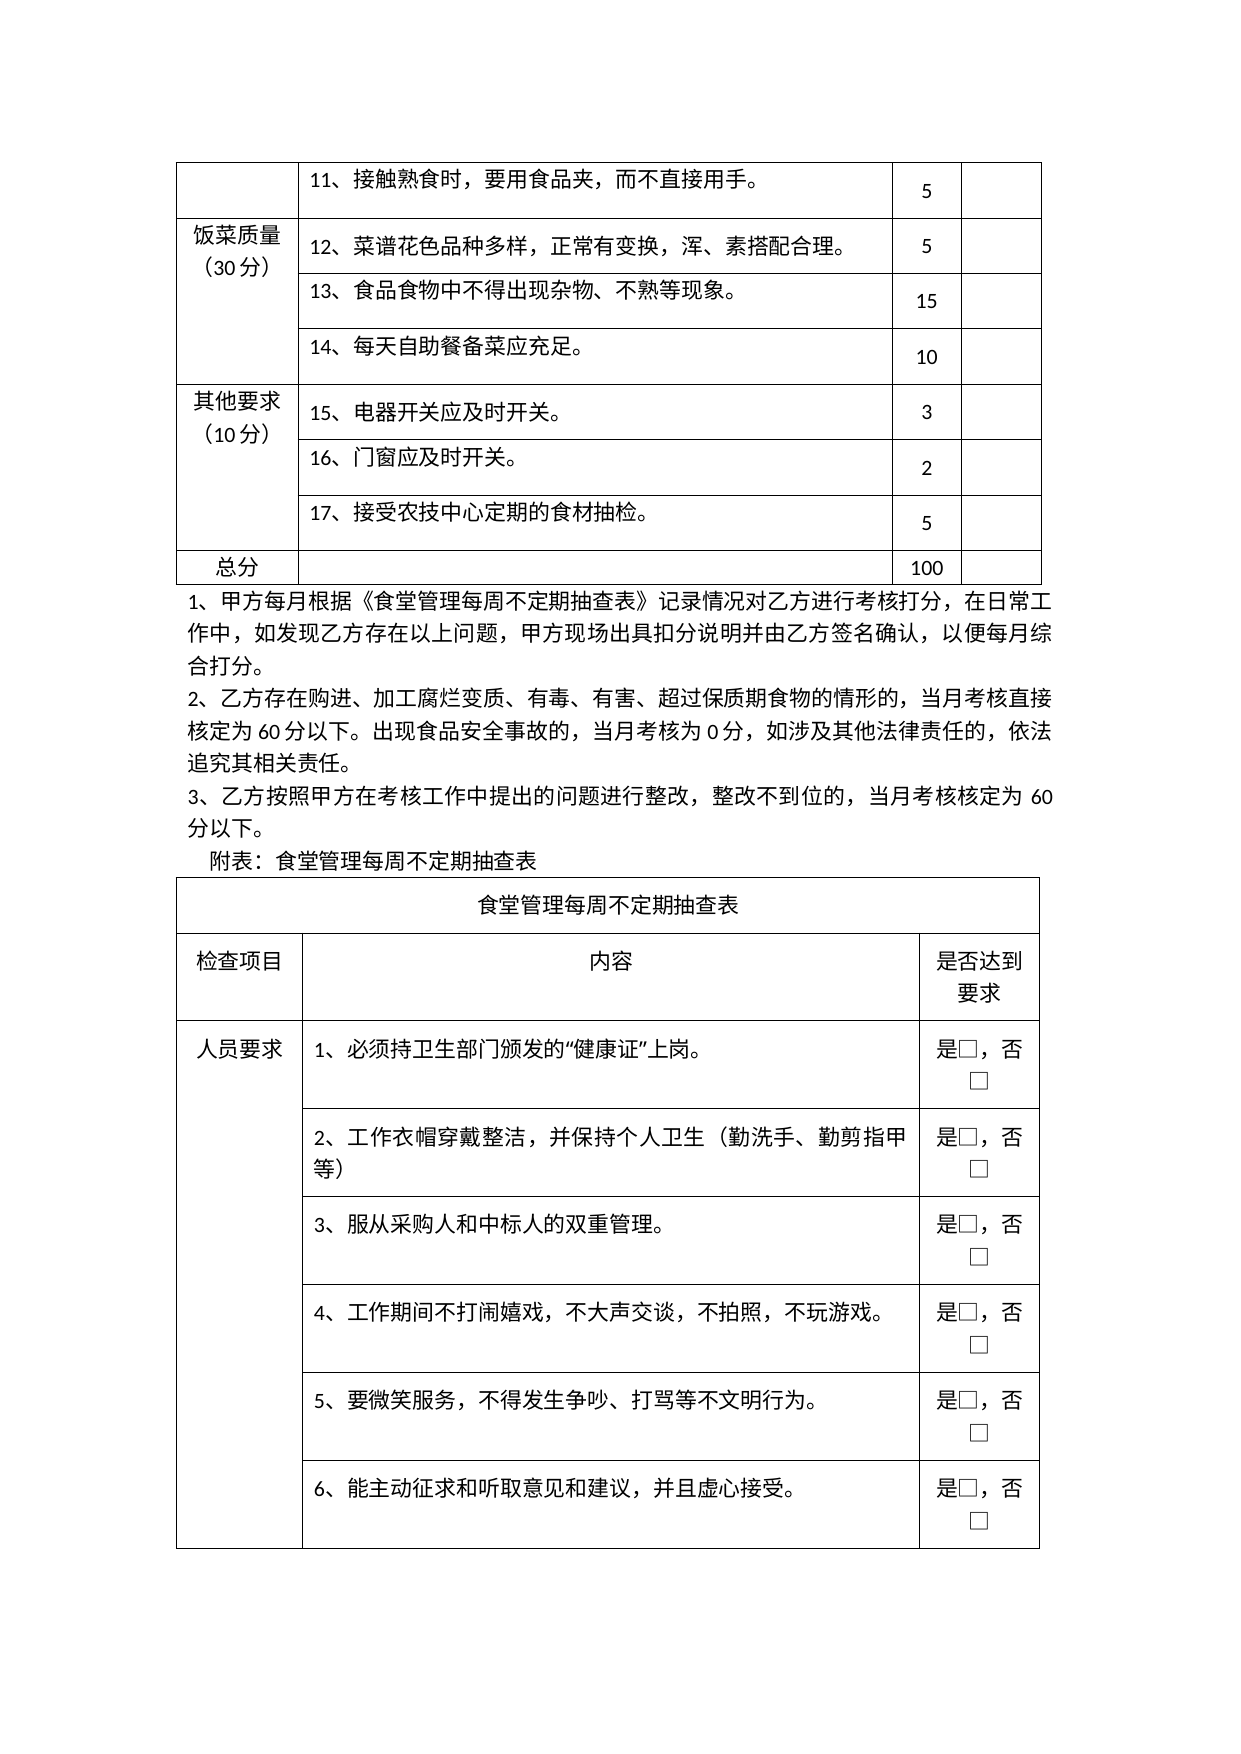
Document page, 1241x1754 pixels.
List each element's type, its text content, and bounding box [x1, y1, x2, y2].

table_cell [962, 329, 1041, 384]
table_cell 12、菜谱花色品种多样，正常有变换，浑、素搭配合理。 [299, 219, 892, 273]
table_cell 16、门窗应及时开关。 [299, 440, 892, 494]
table_cell 是□，否□ [920, 1373, 1039, 1460]
table_cell 是否达到要求 [920, 934, 1039, 1020]
table_cell 检查项目 [177, 934, 302, 1020]
table_cell 人员要求 [177, 1021, 302, 1548]
table_cell [962, 385, 1041, 439]
table_cell [299, 551, 892, 583]
table_cell 2、工作衣帽穿戴整洁，并保持个人卫生（勤洗手、勤剪指甲等） [303, 1109, 919, 1196]
table_cell 5 [893, 219, 961, 273]
table_cell 5、要微笑服务，不得发生争吵、打骂等不文明行为。 [303, 1373, 919, 1460]
table_cell 6、能主动征求和听取意见和建议，并且虚心接受。 [303, 1461, 919, 1548]
table_cell 是□，否□ [920, 1021, 1039, 1108]
table_cell 1、必须持卫生部门颁发的“健康证”上岗。 [303, 1021, 919, 1108]
table_cell [962, 274, 1041, 328]
table_cell 13、食品食物中不得出现杂物、不熟等现象。 [299, 274, 892, 328]
table_cell [962, 163, 1041, 217]
table_cell 3 [893, 385, 961, 439]
table_cell 3、服从采购人和中标人的双重管理。 [303, 1197, 919, 1284]
table_cell [962, 219, 1041, 273]
table_cell 14、每天自助餐备菜应充足。 [299, 329, 892, 384]
table_cell 是□，否□ [920, 1461, 1039, 1548]
text 附表：食堂管理每周不定期抽查表 [187, 844, 1053, 877]
text 3、乙方按照甲方在考核工作中提出的问题进行整改，整改不到位的，当月考核核定为60分以下。 [187, 779, 1053, 844]
table_cell 内容 [303, 934, 919, 1020]
text 2、乙方存在购进、加工腐烂变质、有毒、有害、超过保质期食物的情形的，当月考核直接核定为60分以下。出现食品安全事故的，当月考核为0分，如涉及其他法律责任的，依法追究其相关责任。 [187, 682, 1053, 779]
table_cell [962, 440, 1041, 494]
table_cell 饭菜质量（30分） [177, 219, 298, 384]
table_cell 15 [893, 274, 961, 328]
table_cell 总分 [177, 551, 298, 583]
table_cell 100 [893, 551, 961, 583]
table_cell 5 [893, 496, 961, 550]
table_cell 是□，否□ [920, 1197, 1039, 1284]
table_cell [962, 551, 1041, 583]
table_cell 15、电器开关应及时开关。 [299, 385, 892, 439]
table_cell 2 [893, 440, 961, 494]
table_cell 是□，否□ [920, 1109, 1039, 1196]
table_header 食堂管理每周不定期抽查表 [177, 878, 1039, 932]
table_cell 其他要求（10分） [177, 385, 298, 550]
table_cell 11、接触熟食时，要用食品夹，而不直接用手。 [299, 163, 892, 217]
table_cell 17、接受农技中心定期的食材抽检。 [299, 496, 892, 550]
table_cell [962, 496, 1041, 550]
table_cell 是□，否□ [920, 1285, 1039, 1372]
text 1、甲方每月根据《食堂管理每周不定期抽查表》记录情况对乙方进行考核打分，在日常工作中，如发现乙方存在以上问题，甲方现场出具扣分说明并由乙方签名确认，以便每月综合打分。 [187, 584, 1053, 682]
table_cell 4、工作期间不打闹嬉戏，不大声交谈，不拍照，不玩游戏。 [303, 1285, 919, 1372]
table_cell 10 [893, 329, 961, 384]
table_cell 5 [893, 163, 961, 217]
